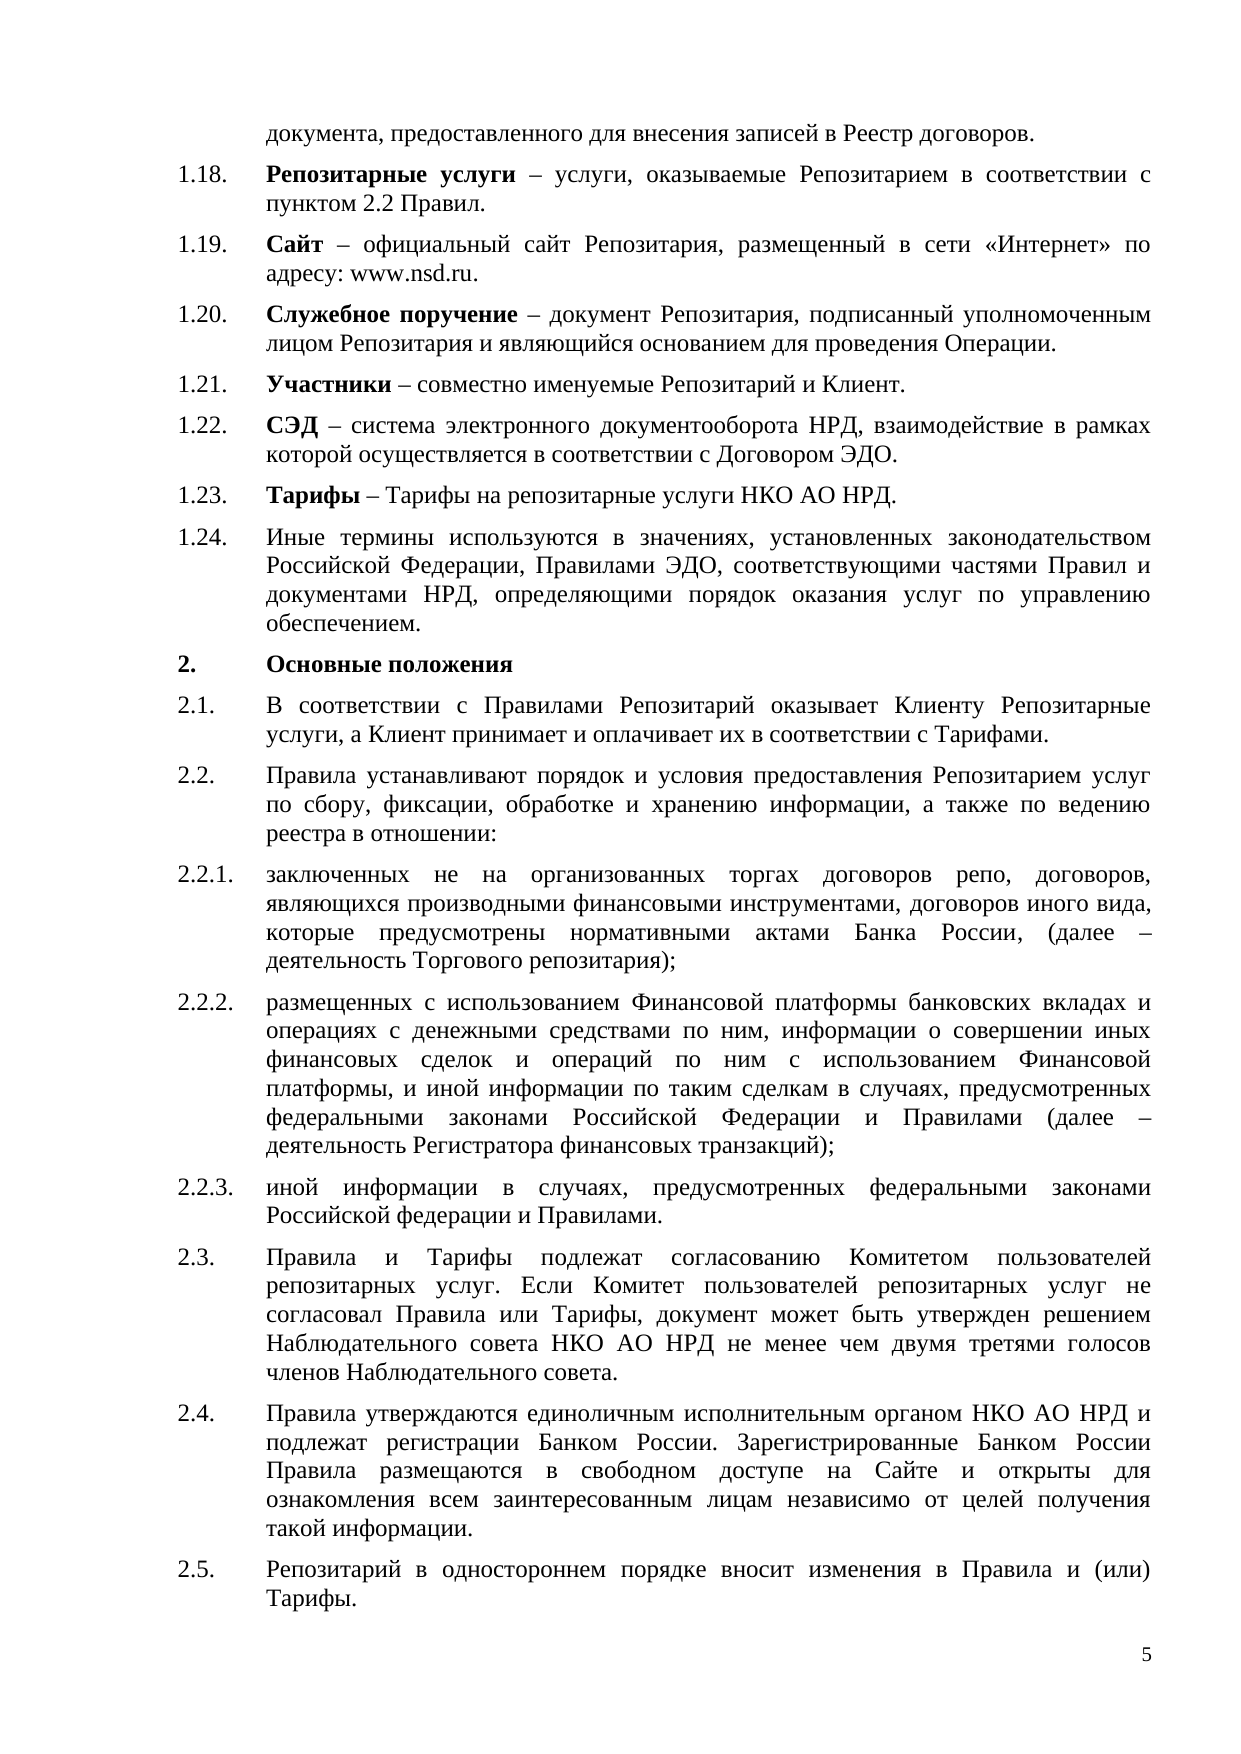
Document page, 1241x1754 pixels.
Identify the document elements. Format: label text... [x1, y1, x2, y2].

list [177, 118, 1152, 147]
list заключенных не на организованных торгах договоров репо, договоров, являющихся производными финансовыми инструментами, договоров иного вида, которые предусмотрены нормативными актами Банка России, (далее – деятельность Торгового репозитария); [177, 859, 1152, 974]
list Репозитарий в одностороннем порядке вносит изменения в Правила и (или) Тарифы. [177, 1554, 1152, 1612]
list Участники – совместно именуемые Репозитарий и Клиент. [177, 369, 1152, 398]
subtitle Основные положения [177, 649, 1152, 678]
list Тарифы – Тарифы на репозитарные услуги НКО АО НРД. [177, 481, 1152, 509]
list В соответствии с Правилами Репозитарий оказывает Клиенту Репозитарные услуги, а Клиент принимает и оплачивает их в соответствии с Тарифами. [177, 691, 1152, 748]
list СЭД – система электронного документооборота НРД, взаимодействие в рамках которой осуществляется в соответствии с Договором ЭДО. [177, 411, 1152, 468]
list Правила устанавливают порядок и условия предоставления Репозитарием услуг по сбору, фиксации, обработке и хранению информации, а также по ведению реестра в отношении: [177, 761, 1152, 847]
list Служебное поручение – документ Репозитария, подписанный уполномоченным лицом Репозитария и являющийся основанием для проведения Операции. [177, 299, 1152, 357]
list Правила утверждаются единоличным исполнительным органом НКО АО НРД и подлежат регистрации Банком России. Зарегистрированные Банком России Правила размещаются в свободном доступе на Сайте и открыты для ознакомления всем заинтересованным лицам независимо от целей получения такой информации. [177, 1398, 1152, 1542]
list иной информации в случаях, предусмотренных федеральными законами Российской федерации и Правилами. [177, 1172, 1152, 1229]
list Иные термины используются в значениях, установленных законодательством Российской Федерации, Правилами ЭДО, соответствующими частями Правил и документами НРД, определяющими порядок оказания услуг по управлению обеспечением. [177, 522, 1152, 637]
list Правила и Тарифы подлежат согласованию Комитетом пользователей репозитарных услуг. Если Комитет пользователей репозитарных услуг не согласовал Правила или Тарифы, документ может быть утвержден решением Наблюдательного совета НКО АО НРД не менее чем двумя третями голосов членов Наблюдательного совета. [177, 1242, 1152, 1386]
list Сайт – официальный сайт Репозитария, размещенный в сети «Интернет» по адресу: www.nsd.ru. [177, 229, 1152, 287]
list Репозитарные услуги – услуги, оказываемые Репозитарием в соответствии с пунктом 2.2 Правил. [177, 159, 1152, 217]
list размещенных с использованием Финансовой платформы банковских вкладах и операциях с денежными средствами по ним, информации о совершении иных финансовых сделок и операций по ним с использованием Финансовой платформы, и иной информации по таким сделкам в случаях, предусмотренных федеральными законами Российской Федерации и Правилами (далее – деятельность Регистратора финансовых транзакций); [177, 987, 1152, 1159]
